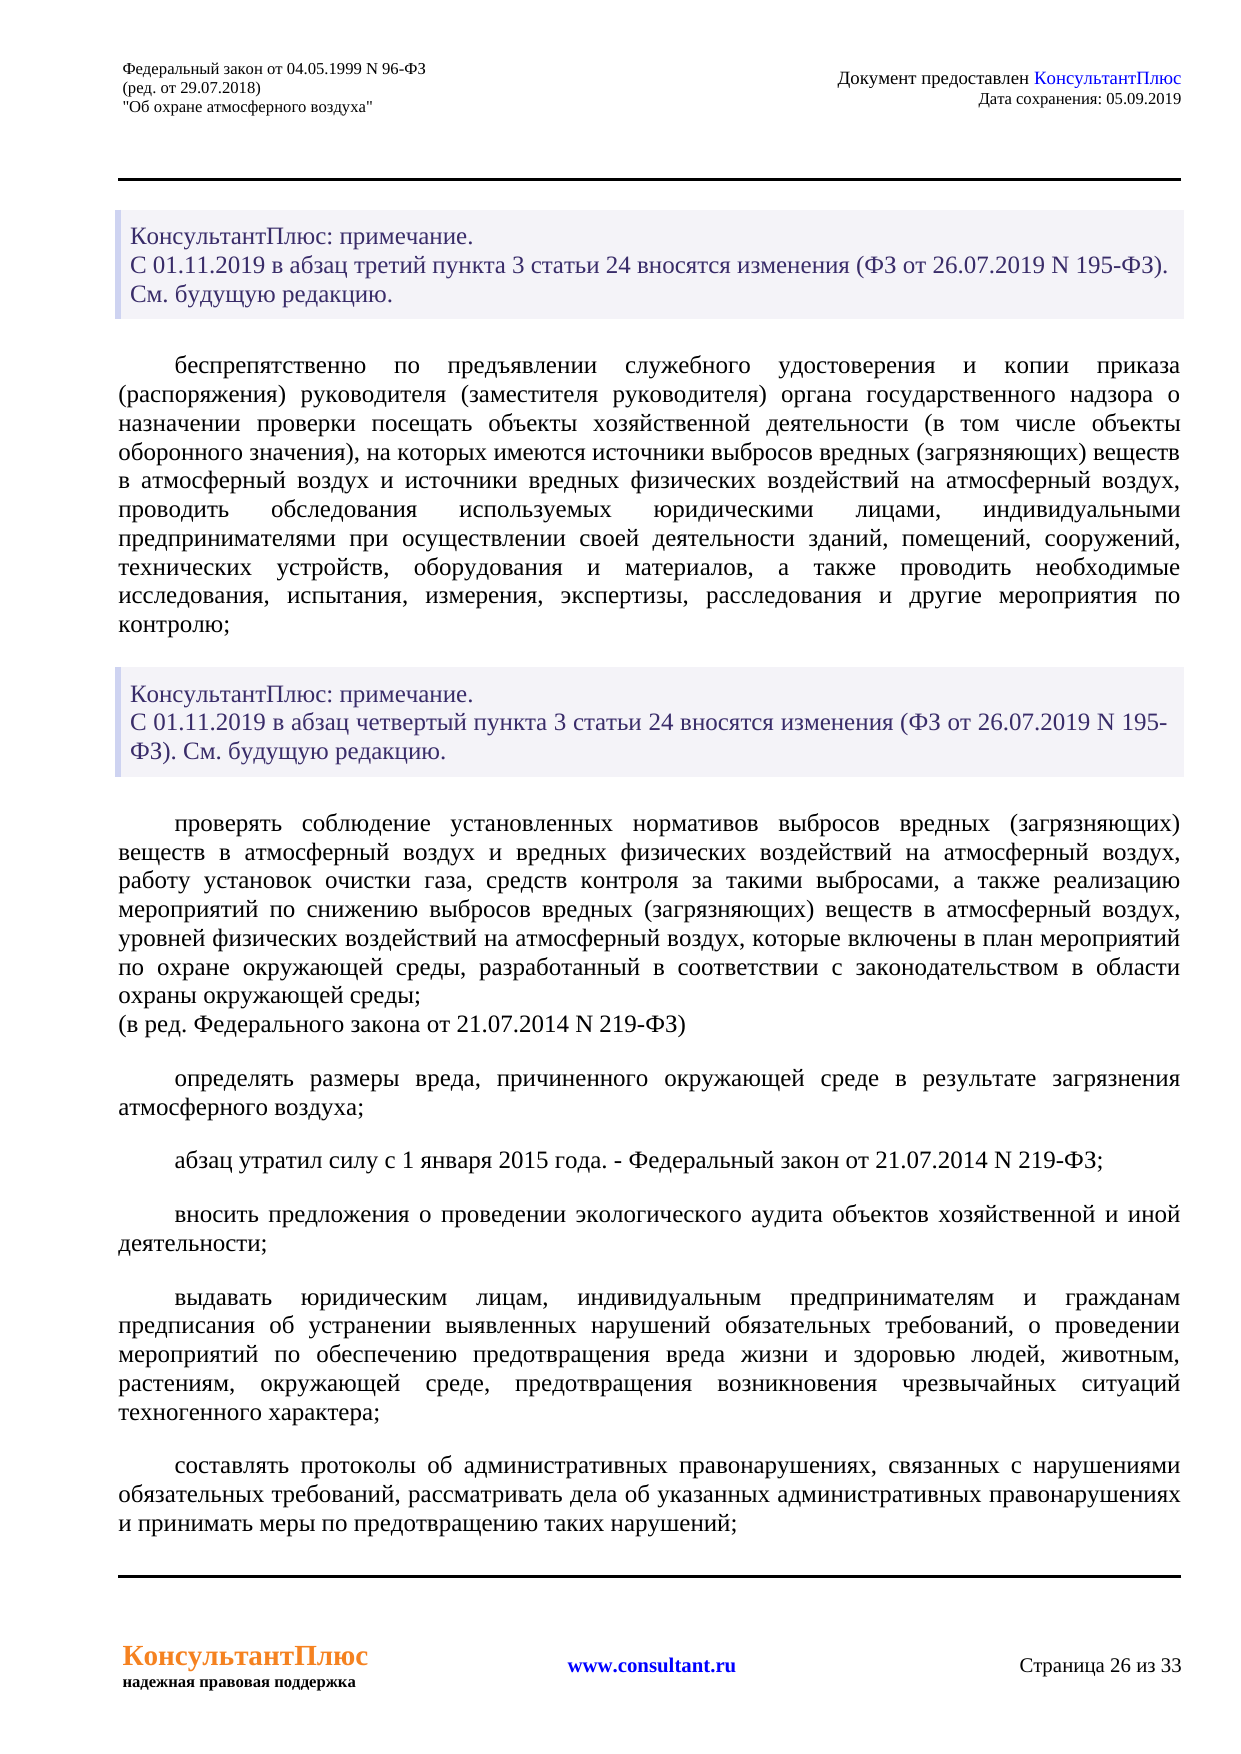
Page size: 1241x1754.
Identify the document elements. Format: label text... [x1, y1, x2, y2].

text определять размеры вреда, причиненного окружающей среде в результате загрязнения атмосферного воздуха; [118, 1063, 1181, 1120]
text выдавать юридическим лицам, индивидуальным предпринимателям и гражданам предписания об устранении выявленных нарушений обязательных требований, о проведении мероприятий по обеспечению предотвращения вреда жизни и здоровью людей, животным, растениям, окружающей среде, предотвращения возникновения чрезвычайных ситуаций техногенного характера; [118, 1282, 1181, 1425]
table_header КонсультантПлюс: примечание. С 01.11.2019 в абзац третий пункта 3 статьи 24 вносятся изменения (ФЗ от 26.07.2019 N 195-ФЗ). См. будущую редакцию. [121, 210, 1178, 319]
text вносить предложения о проведении экологического аудита объектов хозяйственной и иной деятельности; [118, 1199, 1181, 1257]
text (в ред. Федерального закона от 21.07.2014 N 219-ФЗ) [118, 1009, 1181, 1038]
text составлять протоколы об административных правонарушениях, связанных с нарушениями обязательных требований, рассматривать дела об указанных административных правонарушениях и принимать меры по предотвращению таких нарушений; [118, 1450, 1181, 1537]
table_header КонсультантПлюс: примечание. С 01.11.2019 в абзац четвертый пункта 3 статьи 24 вносятся изменения (ФЗ от 26.07.2019 N 195-ФЗ). См. будущую редакцию. [121, 667, 1178, 777]
text проверять соблюдение установленных нормативов выбросов вредных (загрязняющих) веществ в атмосферный воздух и вредных физических воздействий на атмосферный воздух, работу установок очистки газа, средств контроля за такими выбросами, а также реализацию мероприятий по снижению выбросов вредных (загрязняющих) веществ в атмосферный воздух, уровней физических воздействий на атмосферный воздух, которые включены в план мероприятий по охране окружающей среды, разработанный в соответствии с законодательством в области охраны окружающей среды; [118, 808, 1181, 1009]
text абзац утратил силу с 1 января 2015 года. - Федеральный закон от 21.07.2014 N 219-ФЗ; [118, 1145, 1181, 1174]
text беспрепятственно по предъявлении служебного удостоверения и копии приказа (распоряжения) руководителя (заместителя руководителя) органа государственного надзора о назначении проверки посещать объекты хозяйственной деятельности (в том числе объекты оборонного значения), на которых имеются источники выбросов вредных (загрязняющих) веществ в атмосферный воздух и источники вредных физических воздействий на атмосферный воздух, проводить обследования используемых юридическими лицами, индивидуальными предпринимателями при осуществлении своей деятельности зданий, помещений, сооружений, технических устройств, оборудования и материалов, а также проводить необходимые исследования, испытания, измерения, экспертизы, расследования и другие мероприятия по контролю; [118, 351, 1181, 638]
